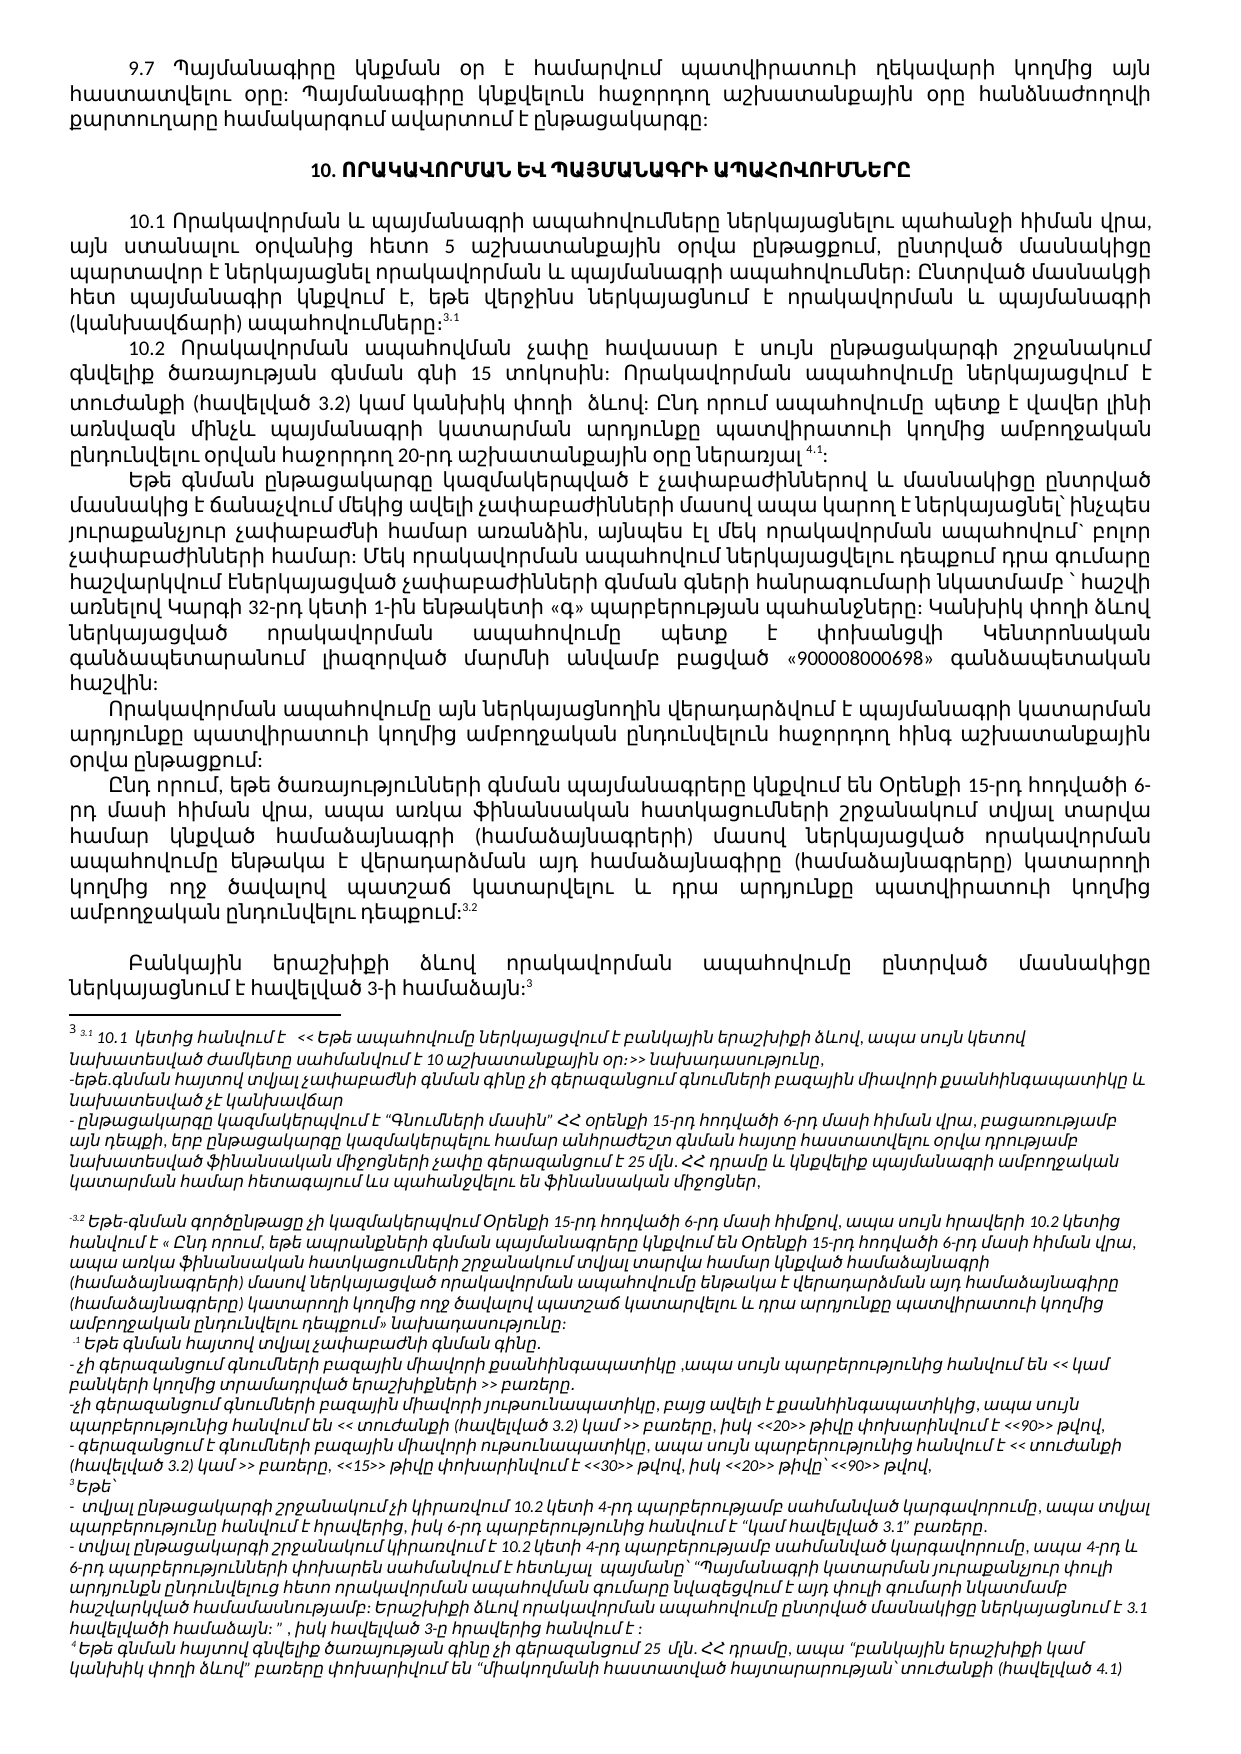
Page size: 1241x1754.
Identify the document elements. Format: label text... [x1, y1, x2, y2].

text Եթե գնման ընթացակարգը կազմակերպված է չափաբաժիններով և մասնակիցը ընտրված մասնակից է ճանաչվում մեկից ավելի չափաբաժինների մասով ապա կարող է ներկայացնել՝ ինչպես յուրաքանչյուր չափաբաժնի համար առանձին, այնպես էլ մեկ որակավորման ապահովում` բոլոր չափաբաժինների համար: Մեկ որակավորման ապահովում ներկայացվելու դեպքում դրա գումարը հաշվարկվում էներկայացված չափաբաժինների գնման գների հանրագումարի նկատմամբ ՝ հաշվի առնելով Կարգի 32-րդ կետի 1-ին ենթակետի «գ» պարբերության պահանջները: Կանխիկ փողի ձևով ներկայացված որակավորման ապահովումը պետք է փոխանցվի Կենտրոնական գանձապետարանում լիազորված մարմնի անվամբ բացված «900008000698» գանձապետական հաշվին: [69, 467, 1152, 696]
text Բանկային երաշխիքի ձևով որակավորման ապահովումը ընտրված մասնակիցը ներկայացնում է հավելված 3-ի համաձայն: [69, 950, 1152, 1001]
text Որակավորման ապահովումը այն ներկայացնողին վերադարձվում է պայմանագրի կատարման արդյունքը պատվիրատուի կողմից ամբողջական ընդունվելուն հաջորդող հինգ աշխատանքային օրվա ընթացքում: [69, 696, 1152, 772]
text 10. ՈՐԱԿԱՎՈՐՄԱՆ ԵՎ ՊԱՅՄԱՆԱԳՐԻ ԱՊԱՀՈՎՈՒՄՆԵՐԸ [69, 157, 1152, 183]
text 10.1 Որակավորման և պայմանագրի ապահովումները ներկայացնելու պահանջի հիման վրա, այն ստանալու օրվանից հետո 5 աշխատանքային օրվա ընթացքում, ընտրված մասնակիցը պարտավոր է ներկայացնել որակավորման և պայմանագրի ապահովումներ։ Ընտրված մասնակցի հետ պայմանագիր կնքվում է, եթե վերջինս ներկայացնում է որակավորման և պայմանագրի (կանխավճարի) ապահովումները։3․1 [69, 208, 1152, 335]
text 9.7 Պայմանագիրը կնքման օր է համարվում պատվիրատուի ղեկավարի կողմից այն հաստատվելու օրը: Պայմանագիրը կնքվելուն հաջորդող աշխատանքային օրը հանձնաժողովի քարտուղարը համակարգում ավարտում է ընթացակարգը: [69, 56, 1152, 132]
text 10.2 Որակավորման ապահովման չափը հավասար է սույն ընթացակարգի շրջանակում գնվելիք ծառայության գնման գնի 15 տոկոսին: Որակավորման ապահովումը ներկայացվում է տուժանքի (հավելված 3.2) կամ կանխիկ փողի ձևով: Ընդ որում ապահովումը պետք է վավեր լինի առնվազն մինչև պայմանագրի կատարման արդյունքը պատվիրատուի կողմից ամբողջական ընդունվելու օրվան հաջորդող 20-րդ աշխատանքային օրը ներառյալ 4․1: [69, 335, 1152, 467]
text Ընդ որում, եթե ծառայությունների գնման պայմանագրերը կնքվում են Օրենքի 15-րդ հոդվածի 6-րդ մասի հիման վրա, ապա առկա ֆինանսական հատկացումների շրջանակում տվյալ տարվա համար կնքված համաձայնագրի (համաձայնագրերի) մասով ներկայացված որակավորման ապահովումը ենթակա է վերադարձման այդ համաձայնագիրը (համաձայնագրերը) կատարողի կողմից ողջ ծավալով պատշաճ կատարվելու և դրա արդյունքը պատվիրատուի կողմից ամբողջական ընդունվելու դեպքում:3.2 [69, 772, 1152, 925]
